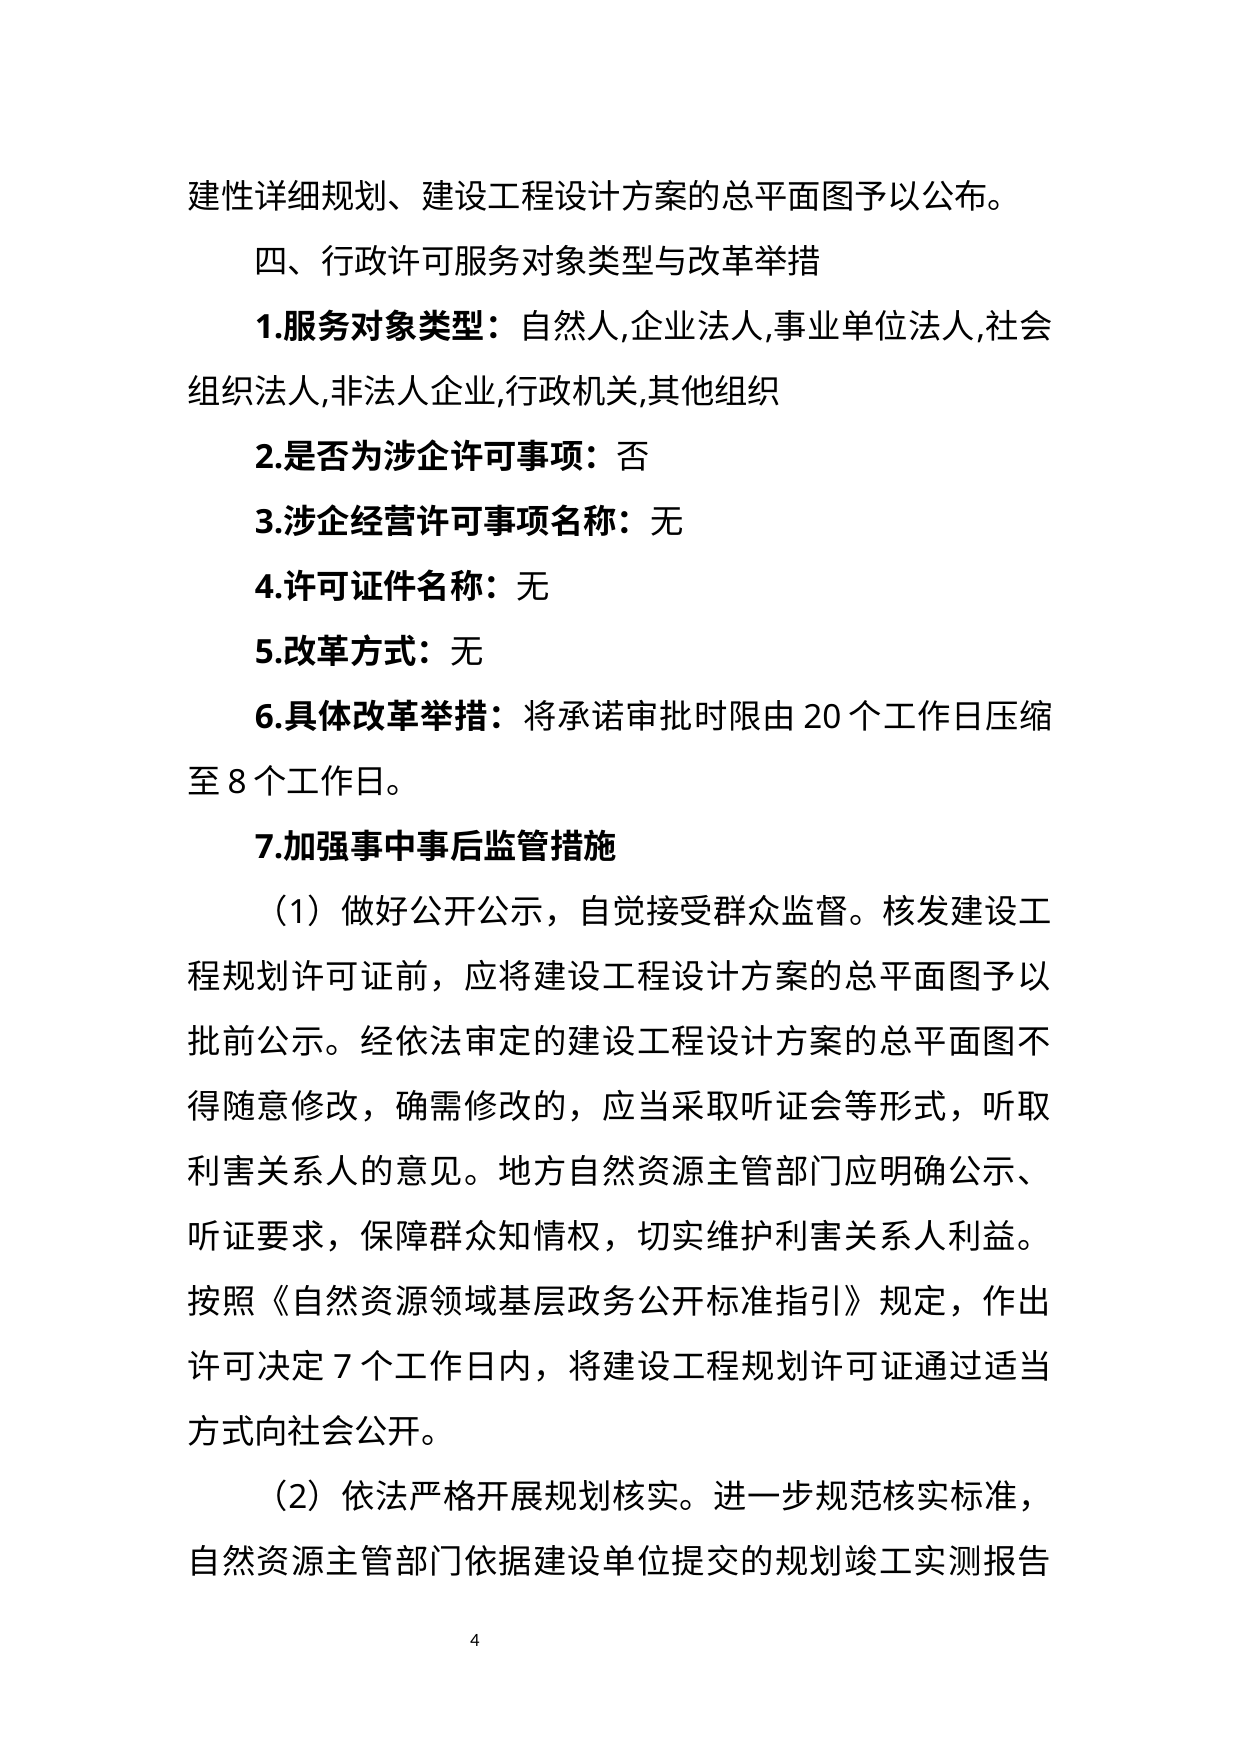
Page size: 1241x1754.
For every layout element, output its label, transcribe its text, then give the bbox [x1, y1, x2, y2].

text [187, 1462, 1053, 1592]
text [187, 162, 1053, 227]
text 4.许可证件名称：无 [187, 552, 1053, 617]
text （1）做好公开公示，自觉接受群众监督。核发建设工程规划许可证前，应将建设工程设计方案的总平面图予以批前公示。经依法审定的建设工程设计方案的总平面图不得随意修改，确需修改的，应当采取听证会等形式，听取利害关系人的意见。地方自然资源主管部门应明确公示、听证要求，保障群众知情权，切实维护利害关系人利益。按照《自然资源领域基层政务公开标准指引》规定，作出许可决定7个工作日内，将建设工程规划许可证通过适当方式向社会公开。 [187, 877, 1053, 1462]
text 2.是否为涉企许可事项：否 [187, 422, 1053, 487]
text 四、行政许可服务对象类型与改革举措 [187, 227, 1053, 292]
text 3.涉企经营许可事项名称：无 [187, 487, 1053, 552]
text 5.改革方式：无 [187, 617, 1053, 682]
text 1.服务对象类型：自然人,企业法人,事业单位法人,社会组织法人,非法人企业,行政机关,其他组织 [187, 292, 1053, 422]
text 7.加强事中事后监管措施 [187, 812, 1053, 877]
text 6.具体改革举措：将承诺审批时限由20个工作日压缩至8个工作日。 [187, 682, 1053, 812]
